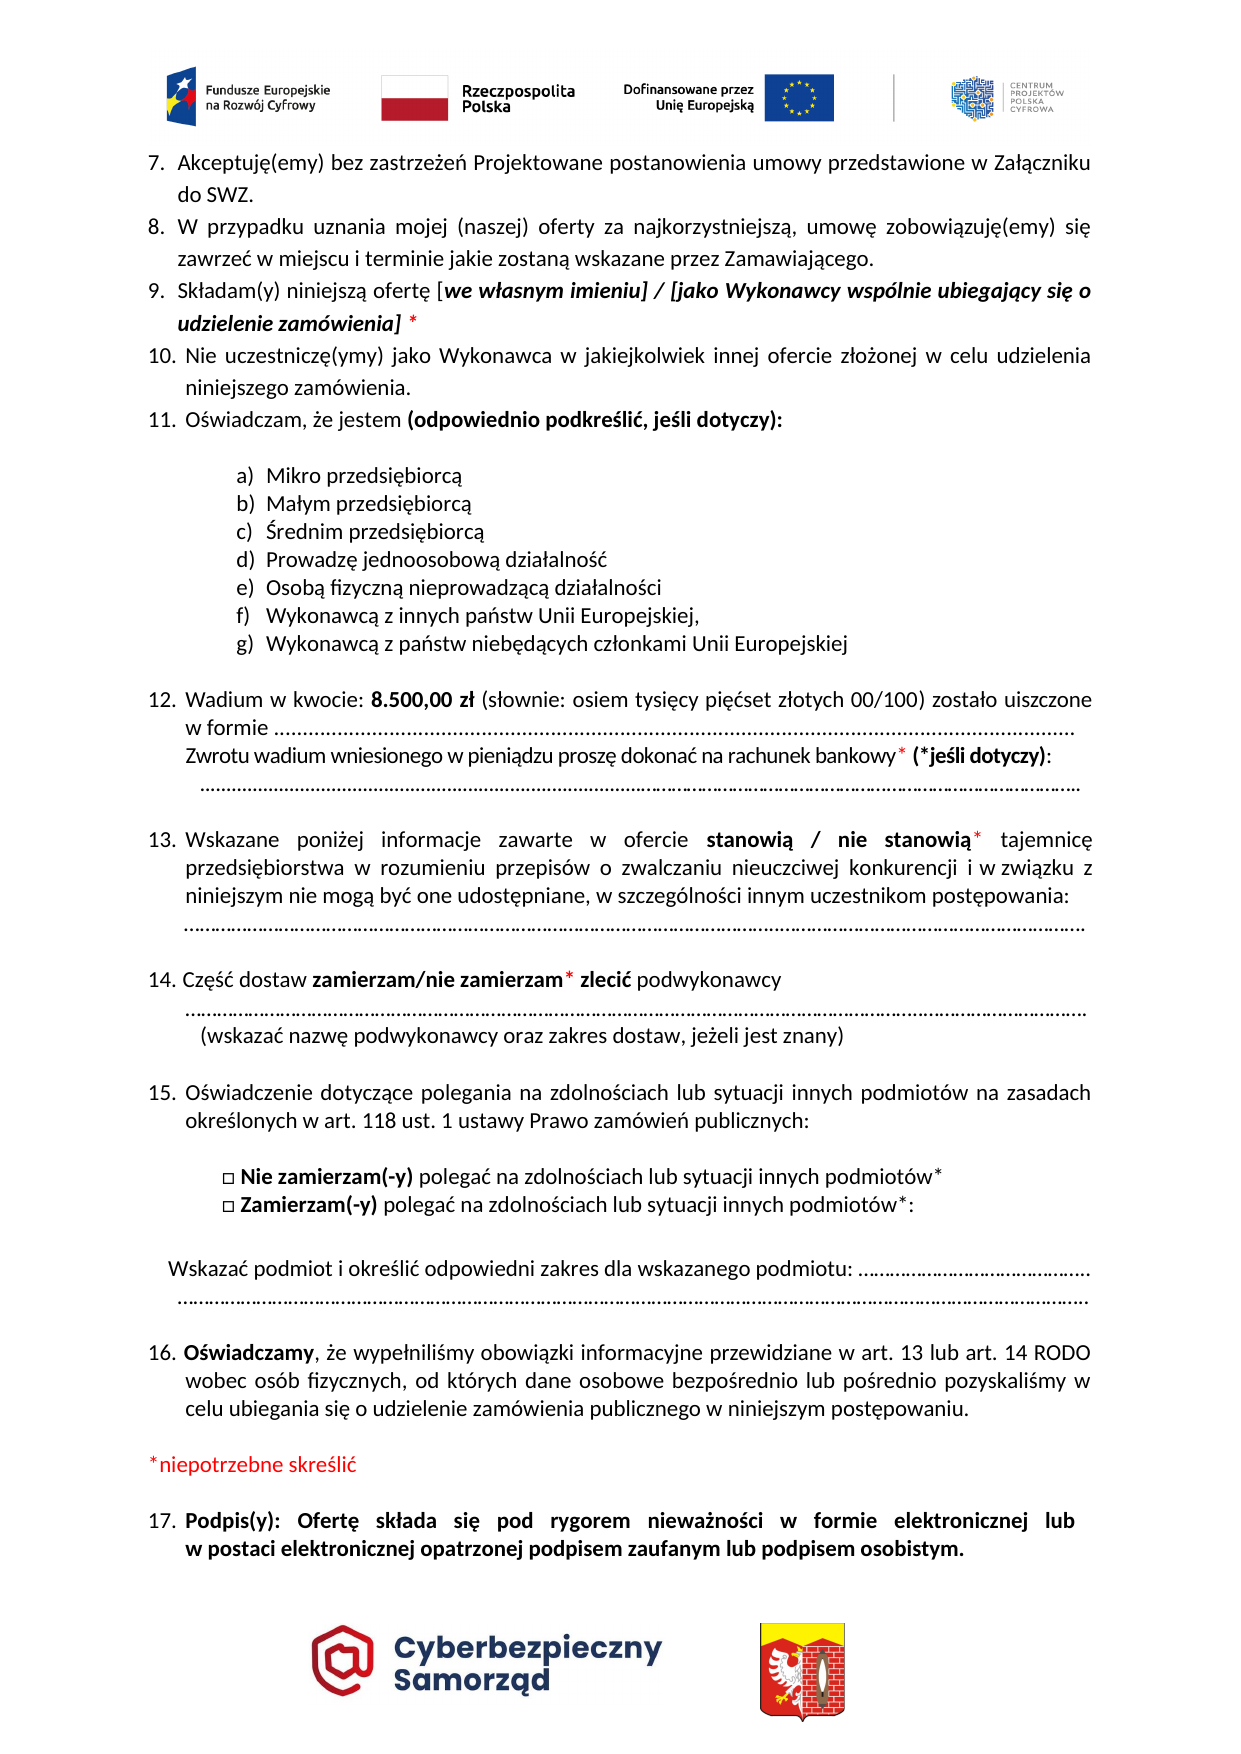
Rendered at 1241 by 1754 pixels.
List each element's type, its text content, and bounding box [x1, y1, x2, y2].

text *niepotrzebne skreślić [148, 1450, 1093, 1478]
list Składam(y) niniejszą ofertę [we własnym imieniu] / [jako Wykonawcy wspólnie ubiegający się o udzielenie zamówienia] * [148, 276, 1093, 337]
list Akceptuję(emy) bez zastrzeżeń Projektowane postanowienia umowy przedstawione w Załączniku do SWZ. [148, 148, 1093, 208]
list Mikro przedsiębiorcą [236, 461, 1093, 489]
list W przypadku uznania mojej (naszej) oferty za najkorzystniejszą, umowę zobowiązuję(emy) się zawrzeć w miejscu i terminie jakie zostaną wskazane przez Zamawiającego. [148, 212, 1093, 272]
list Oświadczam, że jestem (odpowiednio podkreślić, jeśli dotyczy): [148, 405, 1093, 433]
list Małym przedsiębiorcą [236, 489, 1093, 517]
list Nie uczestniczę(ymy) jako Wykonawca w jakiejkolwiek innej ofercie złożonej w celu udzielenia niniejszego zamówienia. [148, 341, 1093, 401]
list Wykonawcą z państw niebędących członkami Unii Europejskiej [236, 629, 1093, 657]
text ....................................................................................………………………………………………………………………….. [148, 769, 1093, 797]
list Wykonawcą z innych państw Unii Europejskiej, [236, 601, 1093, 629]
list Prowadzę jednoosobową działalność [236, 545, 1093, 573]
picture [147, 47, 1093, 146]
list Wskazane poniżej informacje zawarte w ofercie stanowią / nie stanowią* tajemnicę przedsiębiorstwa w rozumieniu przepisów o zwalczaniu nieuczciwej konkurencji i w związku z niniejszym nie mogą być one udostępniane, w szczególności innym uczestnikom postępowania: [148, 826, 1093, 909]
list Podpis(y): Ofertę składa się pod rygorem nieważności w formie elektronicznej lub w postaci elektronicznej opatrzonej podpisem zaufanym lub podpisem osobistym. [148, 1506, 1093, 1562]
text (wskazać nazwę podwykonawcy oraz zakres dostaw, jeżeli jest znany) [200, 1022, 1093, 1050]
list Średnim przedsiębiorcą [236, 517, 1093, 545]
list Oświadczenie dotyczące polegania na zdolnościach lub sytuacji innych podmiotów na zasadach określonych w art. 118 ust. 1 ustawy Prawo zamówień publicznych: [148, 1078, 1093, 1134]
picture [760, 1623, 845, 1722]
list Wadium w kwocie: 8.500,00 zł (słownie: osiem tysięcy pięćset złotych 00/100) zostało uiszczone w formie ........................................................................................................................................... [148, 685, 1093, 741]
text □ Nie zamierzam(-y) polegać na zdolnościach lub sytuacji innych podmiotów* [221, 1162, 1093, 1190]
list Oświadczamy, że wypełniliśmy obowiązki informacyjne przewidziane w art. 13 lub art. 14 RODO wobec osób fizycznych, od których dane osobowe bezpośrednio lub pośrednio pozyskaliśmy w celu ubiegania się o udzielenie zamówienia publicznego w niniejszym postępowaniu. [148, 1338, 1093, 1422]
text …………………………………………………………………………………………………..…………………………………………………. [148, 909, 1093, 938]
list Osobą fizyczną nieprowadzącą działalności [236, 573, 1093, 601]
text Wskazać podmiot i określić odpowiedni zakres dla wskazanego podmiotu: …………………………………….. ……………………………………………………………………………………………………………………………………………………….. [74, 1254, 1093, 1310]
list Część dostaw zamierzam/nie zamierzam* zlecić podwykonawcy …………………………………………………………………………………………………………………………..…………………………. [148, 966, 1093, 1022]
text □ Zamierzam(-y) polegać na zdolnościach lub sytuacji innych podmiotów*: [221, 1190, 1093, 1218]
picture [308, 1623, 667, 1705]
text Zwrotu wadium wniesionego w pieniądzu proszę dokonać na rachunek bankowy* (*jeśli dotyczy): [148, 741, 1093, 769]
